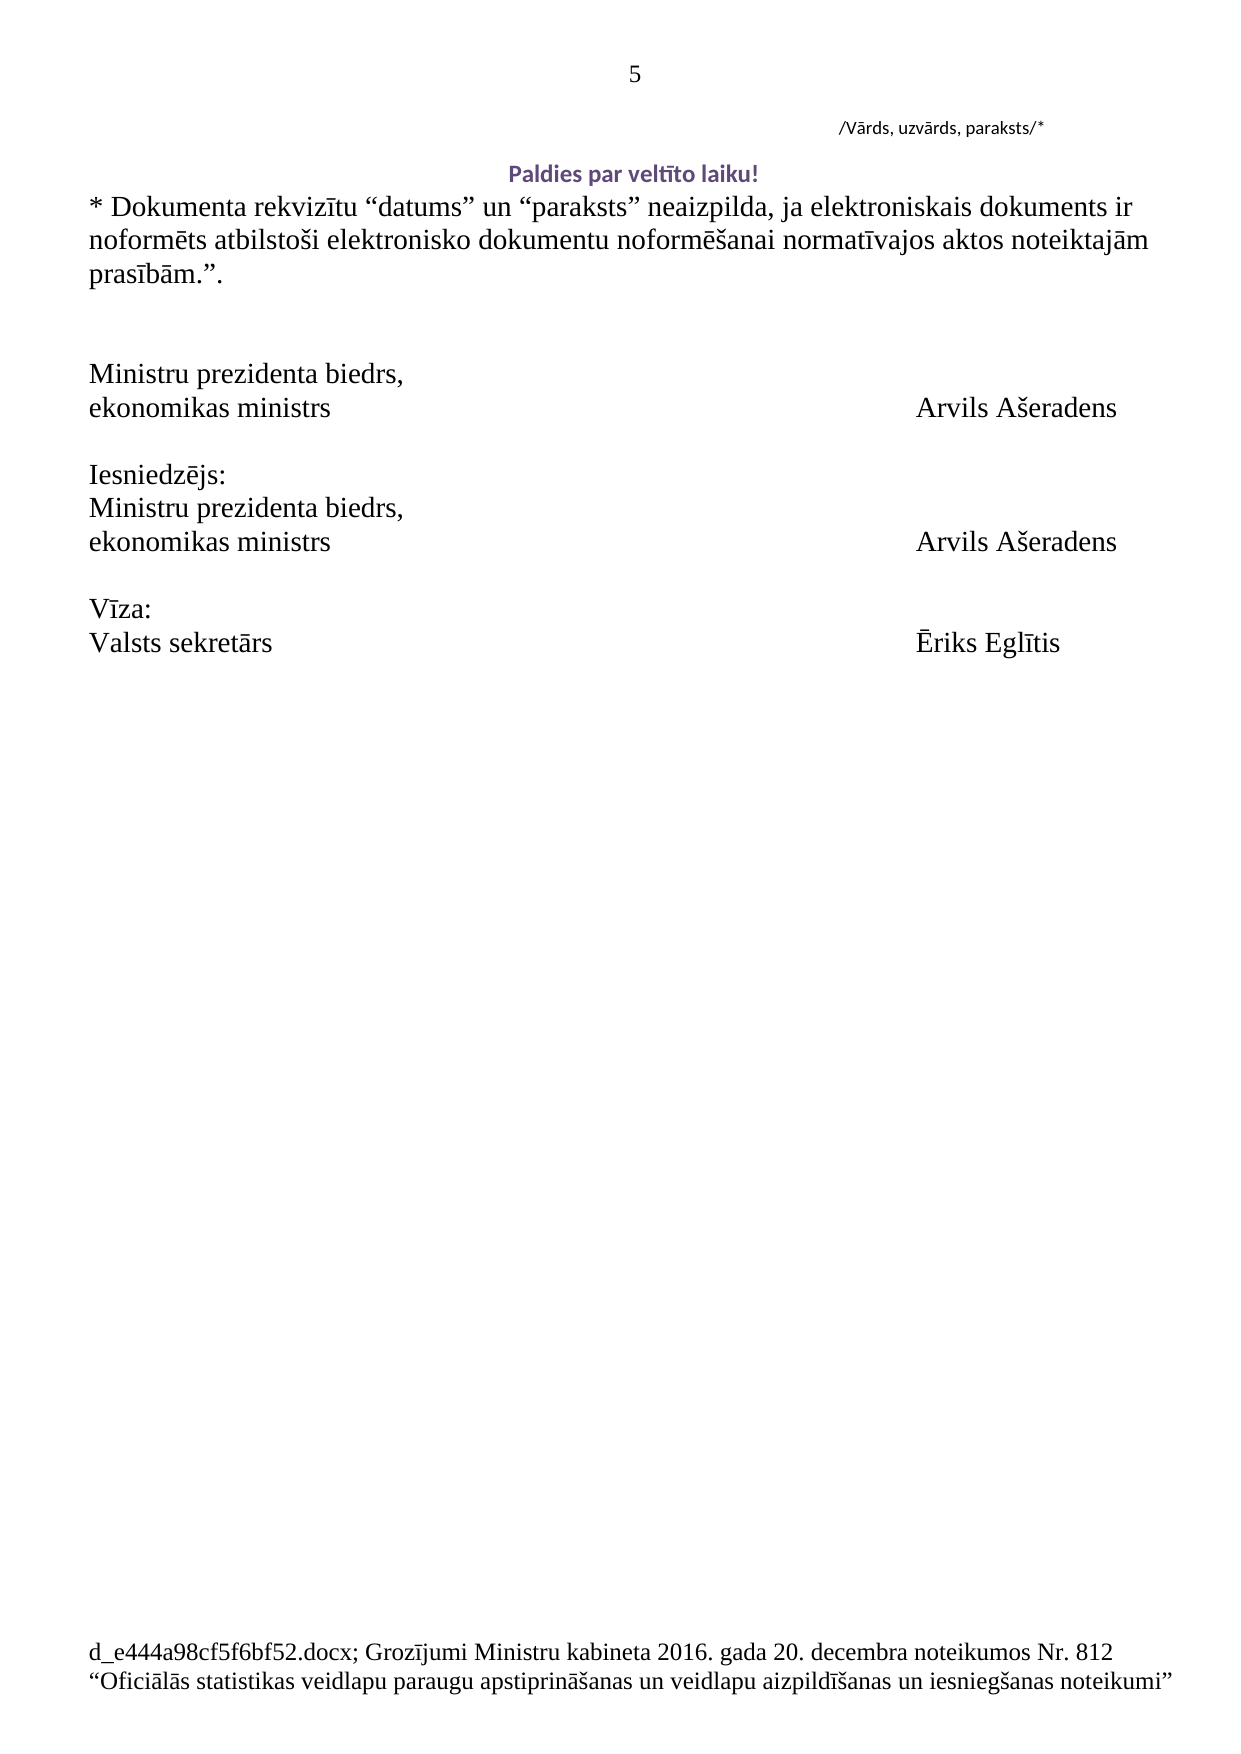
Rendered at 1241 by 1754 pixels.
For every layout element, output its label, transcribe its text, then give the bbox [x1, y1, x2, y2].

text Vīza: [89, 591, 1181, 625]
text Ministru prezidenta biedrs, [89, 356, 1181, 390]
text ekonomikas ministrs Arvils Ašeradens [89, 524, 1181, 558]
text Iesniedzējs: [89, 457, 1181, 491]
text Paldies par veltīto laiku! [89, 158, 1179, 189]
text ekonomikas ministrs Arvils Ašeradens [89, 390, 1181, 423]
text Ministru prezidenta biedrs, [89, 491, 1181, 524]
text Valsts sekretārs Ēriks Eglītis [89, 625, 1181, 658]
text /Vārds, uzvārds, paraksts/* [764, 117, 1181, 139]
text * Dokumenta rekvizītu “datums” un “paraksts” neaizpilda, ja elektroniskais dokuments ir noformēts atbilstoši elektronisko dokumentu noformēšanai normatīvajos aktos noteiktajām prasībām.”. [89, 189, 1181, 289]
